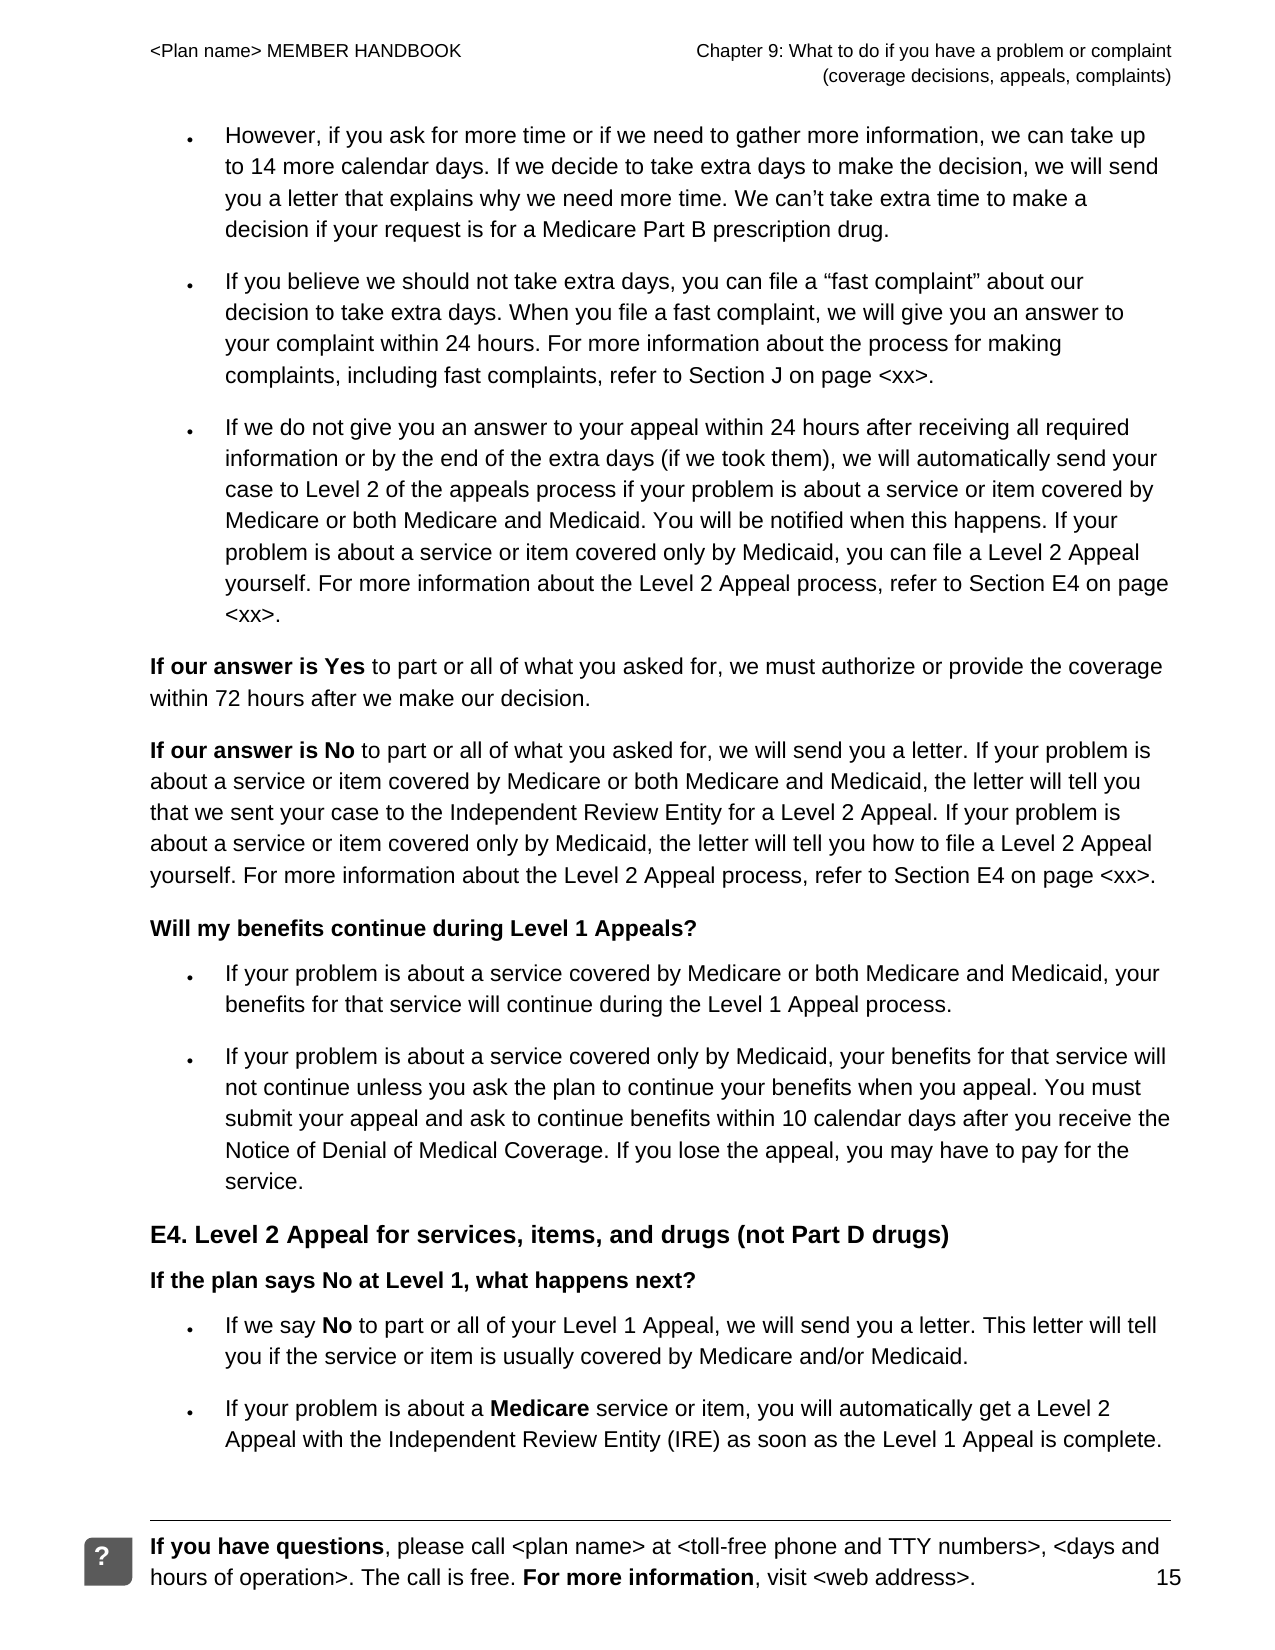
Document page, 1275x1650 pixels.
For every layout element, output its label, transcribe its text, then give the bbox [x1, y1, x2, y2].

text If our answer is Yes to part or all of what you asked for, we must authorize or provide the coverage within 72 hours after we make our decision. [150, 650, 1171, 712]
list If you believe we should not take extra days, you can file a “fast complaint” about our decision to take extra days. When you file a fast complaint, we will give you an answer to your complaint within 24 hours. For more information about the process for making complaints, including fast complaints, refer to Section J on page <xx>. [187, 264, 1171, 389]
list If your problem is about a Medicare service or item, you will automatically get a Level 2 Appeal with the Independent Review Entity (IRE) as soon as the Level 1 Appeal is complete. [187, 1391, 1171, 1454]
subtitle Will my benefits continue during Level 1 Appeals? [150, 910, 1096, 943]
subtitle If the plan says No at Level 1, what happens next? [150, 1262, 1096, 1296]
subtitle E4. Level 2 Appeal for services, items, and drugs (not Part D drugs) [150, 1216, 1096, 1250]
list If your problem is about a service covered by Medicare or both Medicare and Medicaid, your benefits for that service will continue during the Level 1 Appeal process. [187, 956, 1171, 1018]
list However, if you ask for more time or if we need to gather more information, we can take up to 14 more calendar days. If we decide to take extra days to make the decision, we will send you a letter that explains why we need more time. We can’t take extra time to make a decision if your request is for a Medicare Part B prescription drug. [187, 118, 1171, 243]
list If we do not give you an answer to your appeal within 24 hours after receiving all required information or by the end of the extra days (if we took them), we will automatically send your case to Level 2 of the appeals process if your problem is about a service or item covered by Medicare or both Medicare and Medicaid. You will be notified when this happens. If your problem is about a service or item covered only by Medicaid, you can file a Level 2 Appeal yourself. For more information about the Level 2 Appeal process, refer to Section E4 on page <xx>. [187, 410, 1171, 629]
list If we say No to part or all of your Level 1 Appeal, we will send you a letter. This letter will tell you if the service or item is usually covered by Medicare and/or Medicaid. [187, 1308, 1171, 1371]
list If your problem is about a service covered only by Medicaid, your benefits for that service will not continue unless you ask the plan to continue your benefits when you appeal. You must submit your appeal and ask to continue benefits within 10 calendar days after you receive the Notice of Denial of Medical Coverage. If you lose the appeal, you may have to pay for the service. [187, 1039, 1171, 1196]
text If our answer is No to part or all of what you asked for, we will send you a letter. If your problem is about a service or item covered by Medicare or both Medicare and Medicaid, the letter will tell you that we sent your case to the Independent Review Entity for a Level 2 Appeal. If your problem is about a service or item covered only by Medicaid, the letter will tell you how to file a Level 2 Appeal yourself. For more information about the Level 2 Appeal process, refer to Section E4 on page <xx>. [150, 733, 1171, 889]
